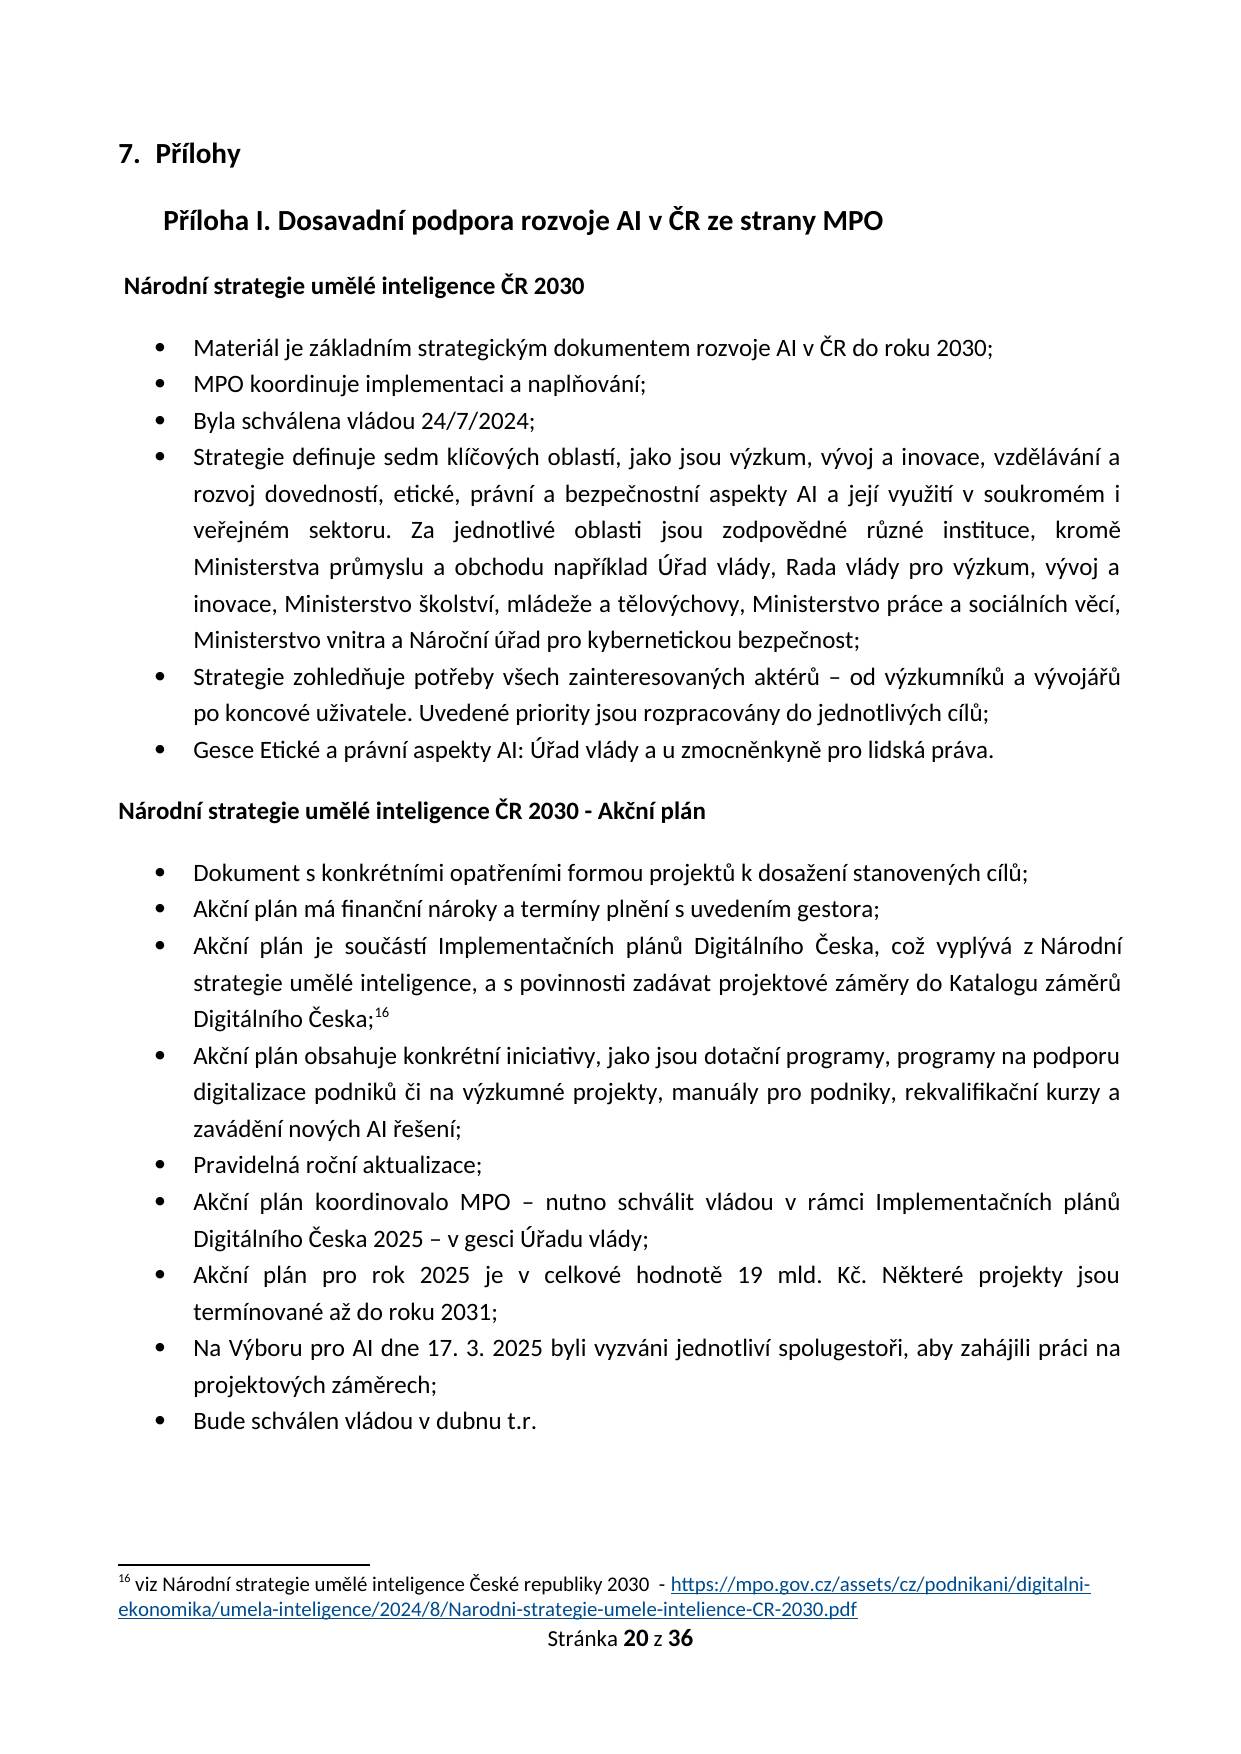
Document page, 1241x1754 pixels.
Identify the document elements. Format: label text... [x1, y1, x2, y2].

list Pravidelná roční aktualizace; [156, 1149, 1122, 1180]
list Materiál je základním strategickým dokumentem rozvoje AI v ČR do roku 2030; [156, 332, 1122, 362]
list Strategie zohledňuje potřeby všech zainteresovaných aktérů – od výzkumníků a vývojářů po koncové uživatele. Uvedené priority jsou rozpracovány do jednotlivých cílů; [156, 661, 1122, 728]
list Gesce Etické a právní aspekty AI: Úřad vlády a u zmocněnkyně pro lidská práva. [156, 734, 1122, 764]
list Akční plán je součástí Implementačních plánů Digitálního Česka, což vyplývá z Národní strategie umělé inteligence, a s povinnosti zadávat projektové záměry do Katalogu záměrů Digitálního Česka; [156, 930, 1122, 1034]
list Akční plán má finanční nároky a termíny plnění s uvedením gestora; [156, 894, 1122, 924]
subtitle Přílohy [118, 135, 1122, 170]
text Národní strategie umělé inteligence ČR 2030 - Akční plán [118, 796, 1122, 826]
list Akční plán koordinovalo MPO – nutno schválit vládou v rámci Implementačních plánů Digitálního Česka 2025 – v gesci Úřadu vlády; [156, 1186, 1122, 1253]
list Strategie definuje sedm klíčových oblastí, jako jsou výzkum, vývoj a inovace, vzdělávání a rozvoj dovedností, etické, právní a bezpečnostní aspekty AI a její využití v soukromém i veřejném sektoru. Za jednotlivé oblasti jsou zodpovědné různé instituce, kromě Ministerstva průmyslu a obchodu například Úřad vlády, Rada vlády pro výzkum, vývoj a inovace, Ministerstvo školství, mládeže a tělovýchovy, Ministerstvo práce a sociálních věcí, Ministerstvo vnitra a Nároční úřad pro kybernetickou bezpečnost; [156, 441, 1122, 655]
list Byla schválena vládou 24/7/2024; [156, 405, 1122, 435]
text Národní strategie umělé inteligence ČR 2030 [118, 270, 1122, 301]
list MPO koordinuje implementaci a naplňování; [156, 368, 1122, 399]
list Bude schválen vládou v dubnu t.r. [156, 1406, 1122, 1436]
subtitle Příloha I. Dosavadní podpora rozvoje AI v ČR ze strany MPO [163, 202, 1122, 238]
list Na Výboru pro AI dne 17. 3. 2025 byli vyzváni jednotliví spolugestoři, aby zahájili práci na projektových záměrech; [156, 1332, 1122, 1399]
list Akční plán obsahuje konkrétní iniciativy, jako jsou dotační programy, programy na podporu digitalizace podniků či na výzkumné projekty, manuály pro podniky, rekvalifikační kurzy a zavádění nových AI řešení; [156, 1040, 1122, 1143]
list Akční plán pro rok 2025 je v celkové hodnotě 19 mld. Kč. Některé projekty jsou termínované až do roku 2031; [156, 1259, 1122, 1326]
list Dokument s konkrétními opatřeními formou projektů k dosažení stanovených cílů; [156, 857, 1122, 888]
